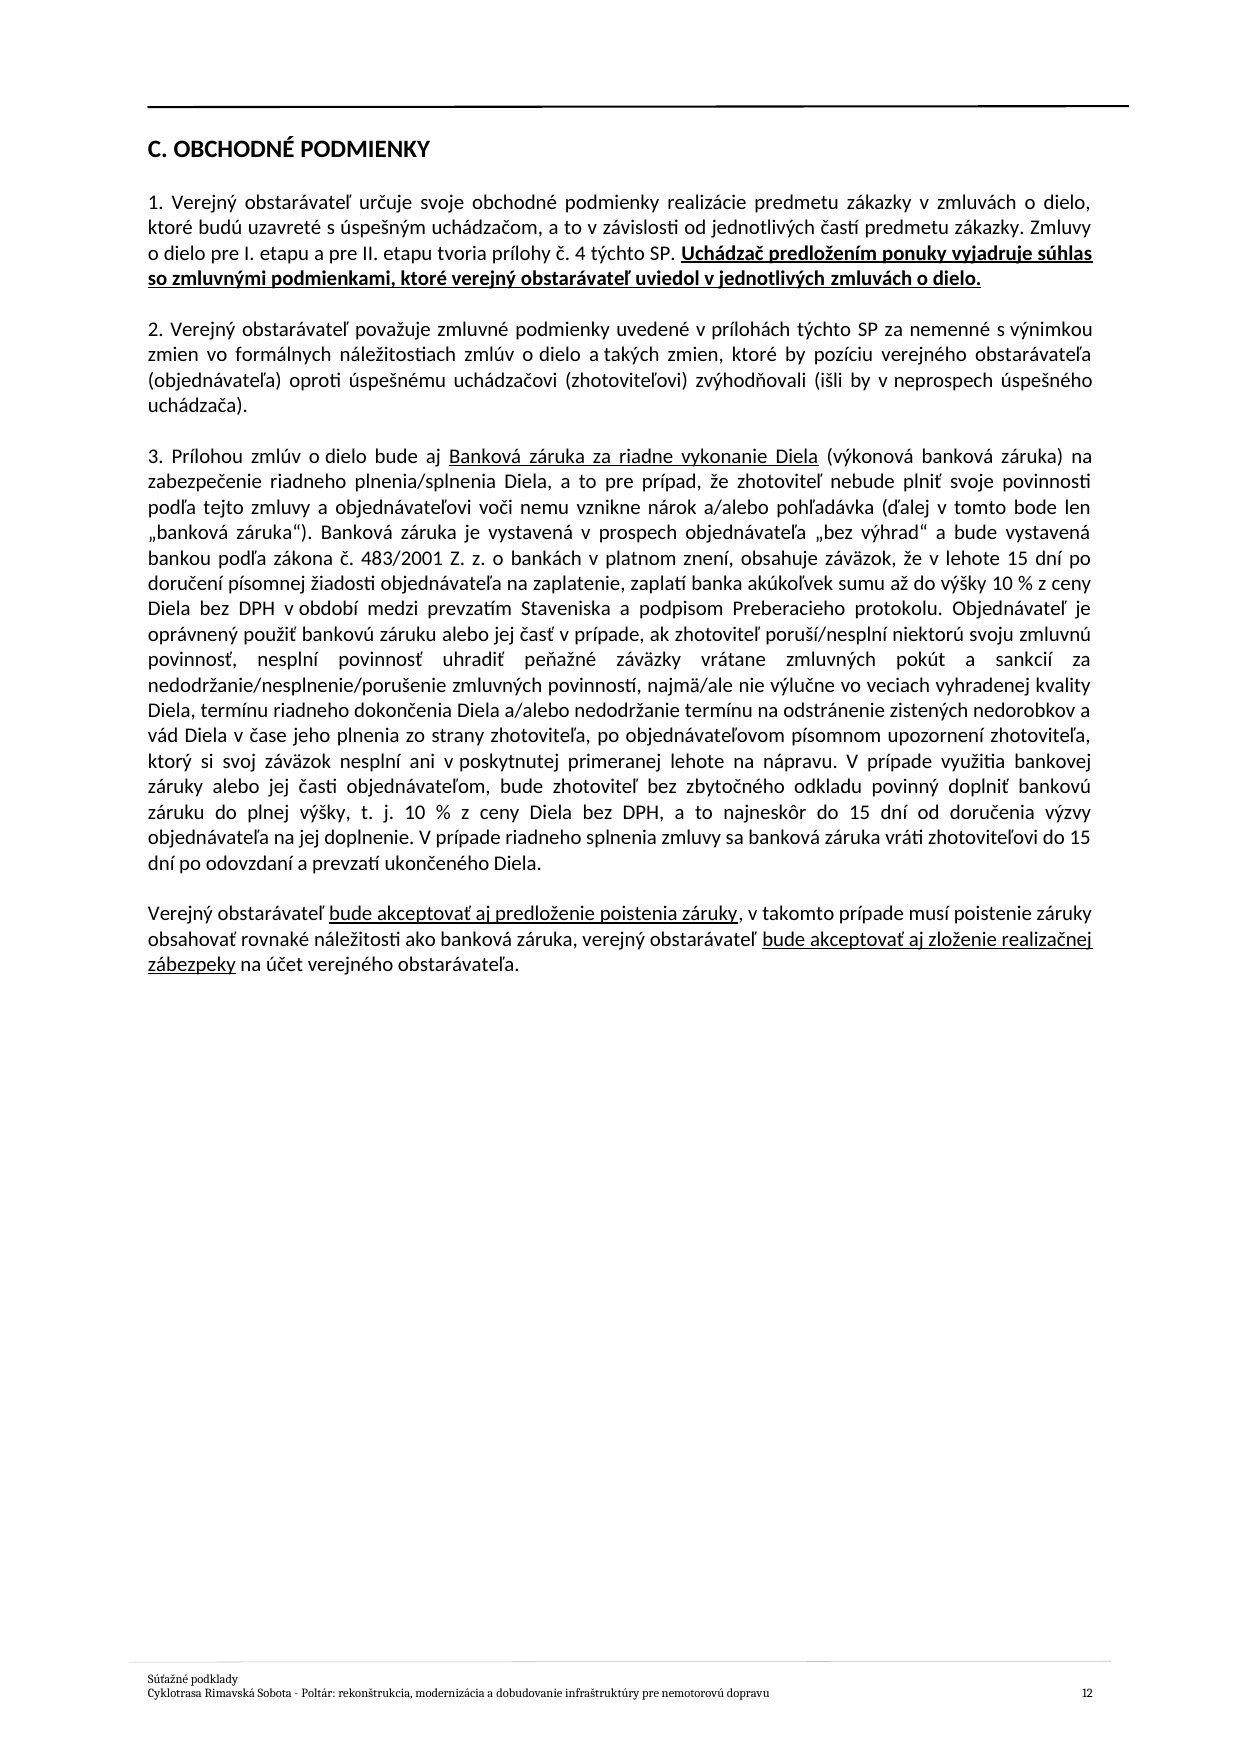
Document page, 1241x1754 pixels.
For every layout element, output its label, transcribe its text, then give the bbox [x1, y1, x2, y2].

text 3. Prílohou zmlúv o dielo bude aj Banková záruka za riadne vykonanie Diela (výkonová banková záruka) na zabezpečenie riadneho plnenia/splnenia Diela, a to pre prípad, že zhotoviteľ nebude plniť svoje povinnosti podľa tejto zmluvy a objednávateľovi voči nemu vznikne nárok a/alebo pohľadávka (ďalej v tomto bode len „banková záruka“). Banková záruka je vystavená v prospech objednávateľa „bez výhrad“ a bude vystavená bankou podľa zákona č. 483/2001 Z. z. o bankách v platnom znení, obsahuje záväzok, že v lehote 15 dní po doručení písomnej žiadosti objednávateľa na zaplatenie, zaplatí banka akúkoľvek sumu až do výšky 10 % z ceny Diela bez DPH v období medzi prevzatím Staveniska a podpisom Preberacieho protokolu. Objednávateľ je oprávnený použiť bankovú záruku alebo jej časť v prípade, ak zhotoviteľ poruší/nesplní niektorú svoju zmluvnú povinnosť, nesplní povinnosť uhradiť peňažné záväzky vrátane zmluvných pokút a sankcií za nedodržanie/nesplnenie/porušenie zmluvných povinností, najmä/ale nie výlučne vo veciach vyhradenej kvality Diela, termínu riadneho dokončenia Diela a/alebo nedodržanie termínu na odstránenie zistených nedorobkov a vád Diela v čase jeho plnenia zo strany zhotoviteľa, po objednávateľovom písomnom upozornení zhotoviteľa, ktorý si svoj záväzok nesplní ani v poskytnutej primeranej lehote na nápravu. V prípade využitia bankovej záruky alebo jej časti objednávateľom, bude zhotoviteľ bez zbytočného odkladu povinný doplniť bankovú záruku do plnej výšky, t. j. 10 % z ceny Diela bez DPH, a to najneskôr do 15 dní od doručenia výzvy objednávateľa na jej doplnenie. V prípade riadneho splnenia zmluvy sa banková záruka vráti zhotoviteľovi do 15 dní po odovzdaní a prevzatí ukončeného Diela. [148, 443, 1092, 875]
text C. OBCHODNÉ PODMIENKY [148, 133, 1092, 163]
text 2. Verejný obstarávateľ považuje zmluvné podmienky uvedené v prílohách týchto SP za nemenné s výnimkou zmien vo formálnych náležitostiach zmlúv o dielo a takých zmien, ktoré by pozíciu verejného obstarávateľa (objednávateľa) oproti úspešnému uchádzačovi (zhotoviteľovi) zvýhodňovali (išli by v neprospech úspešného uchádzača). [148, 316, 1092, 418]
text 1. Verejný obstarávateľ určuje svoje obchodné podmienky realizácie predmetu zákazky v zmluvách o dielo, ktoré budú uzavreté s úspešným uchádzačom, a to v závislosti od jednotlivých častí predmetu zákazky. Zmluvy o dielo pre I. etapu a pre II. etapu tvoria prílohy č. 4 týchto SP. Uchádzač predložením ponuky vyjadruje súhlas so zmluvnými podmienkami, ktoré verejný obstarávateľ uviedol v jednotlivých zmluvách o dielo. [148, 189, 1092, 291]
text Verejný obstarávateľ bude akceptovať aj predloženie poistenia záruky, v takomto prípade musí poistenie záruky obsahovať rovnaké náležitosti ako banková záruka, verejný obstarávateľ bude akceptovať aj zloženie realizačnej zábezpeky na účet verejného obstarávateľa. [148, 901, 1092, 977]
